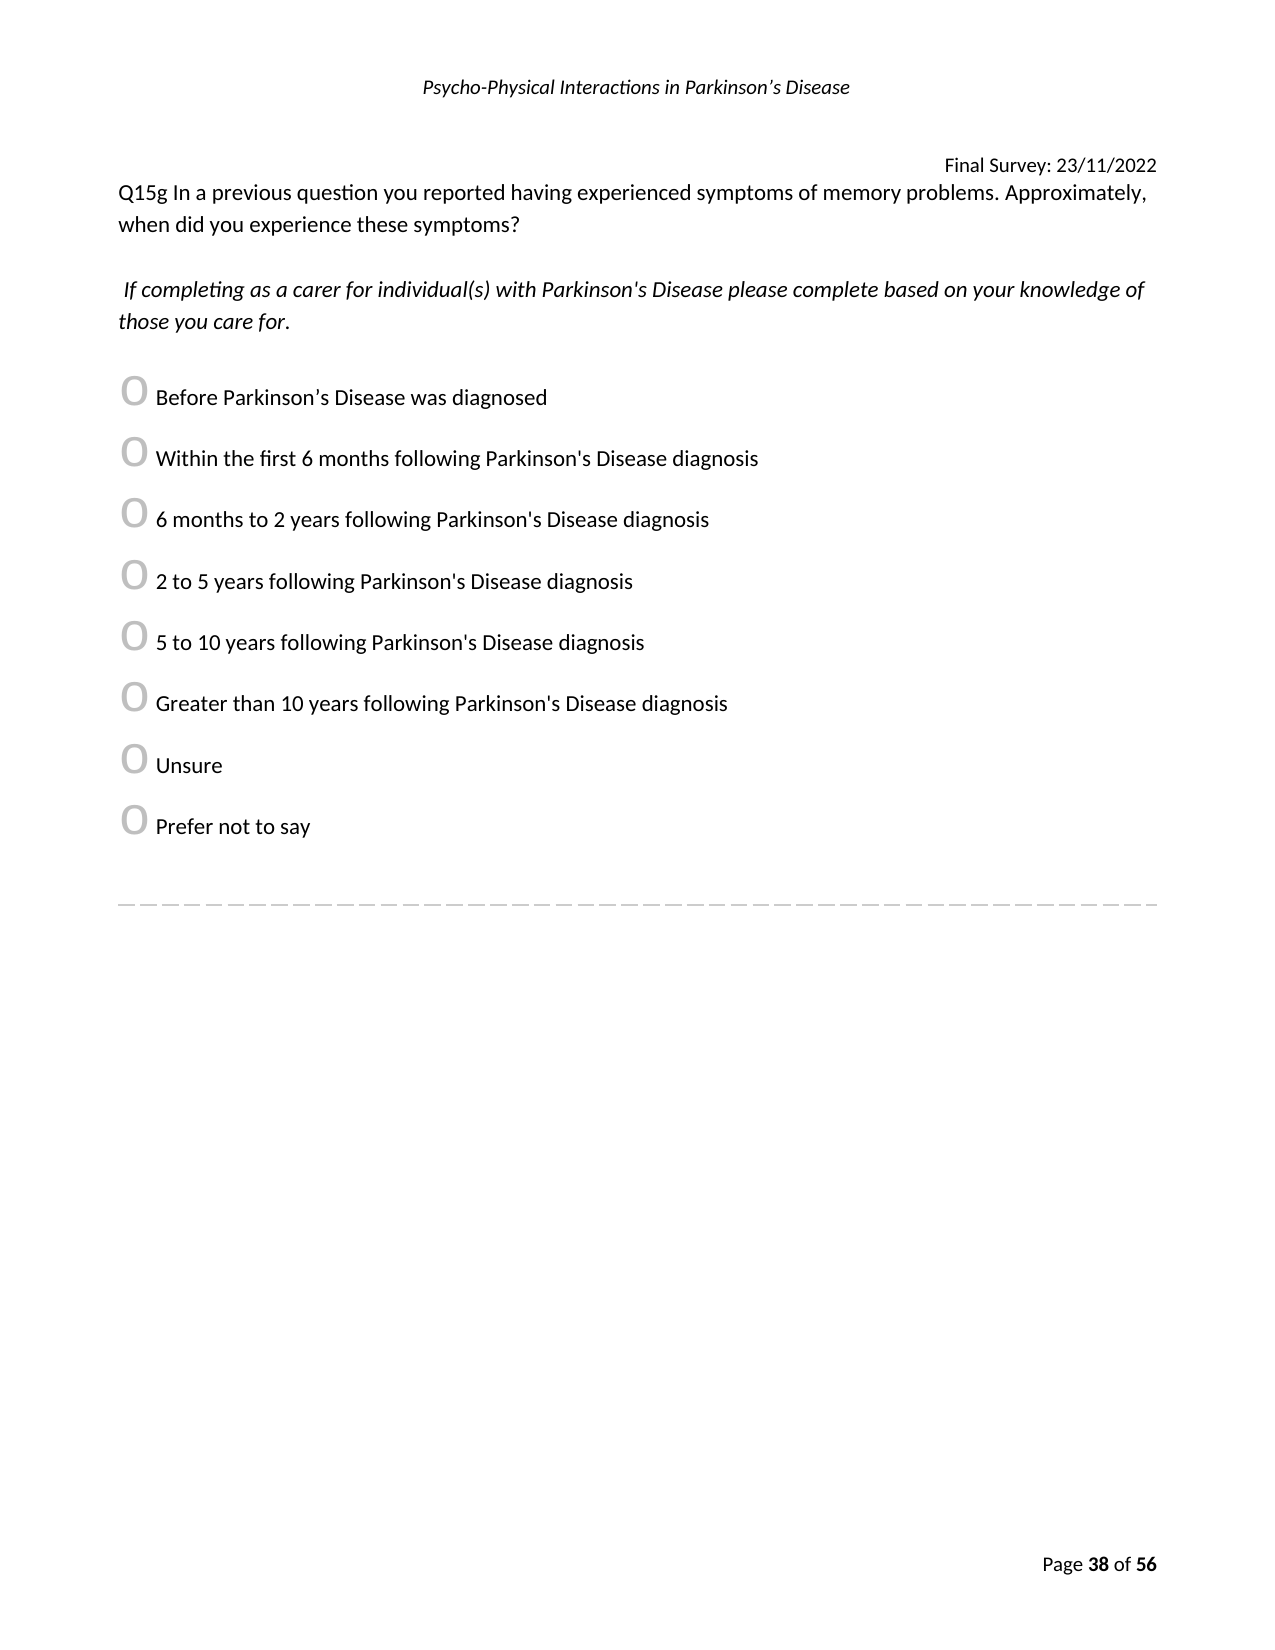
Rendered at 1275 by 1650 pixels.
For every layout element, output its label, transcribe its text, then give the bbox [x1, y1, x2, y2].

list Within the first 6 months following Parkinson's Disease diagnosis [118, 421, 1157, 483]
text Q15g In a previous question you reported having experienced symptoms of memory problems. Approximately, when did you experience these symptoms? If completing as a carer for individual(s) with Parkinson's Disease please complete based on your knowledge of those you care for. [118, 178, 1157, 335]
list Unsure [118, 728, 1157, 789]
list 2 to 5 years following Parkinson's Disease diagnosis [118, 544, 1157, 605]
list Greater than 10 years following Parkinson's Disease diagnosis [118, 667, 1157, 728]
list Prefer not to say [118, 789, 1157, 851]
list Before Parkinson’s Disease was diagnosed [118, 360, 1157, 421]
list 6 months to 2 years following Parkinson's Disease diagnosis [118, 483, 1157, 544]
list 5 to 10 years following Parkinson's Disease diagnosis [118, 605, 1157, 667]
